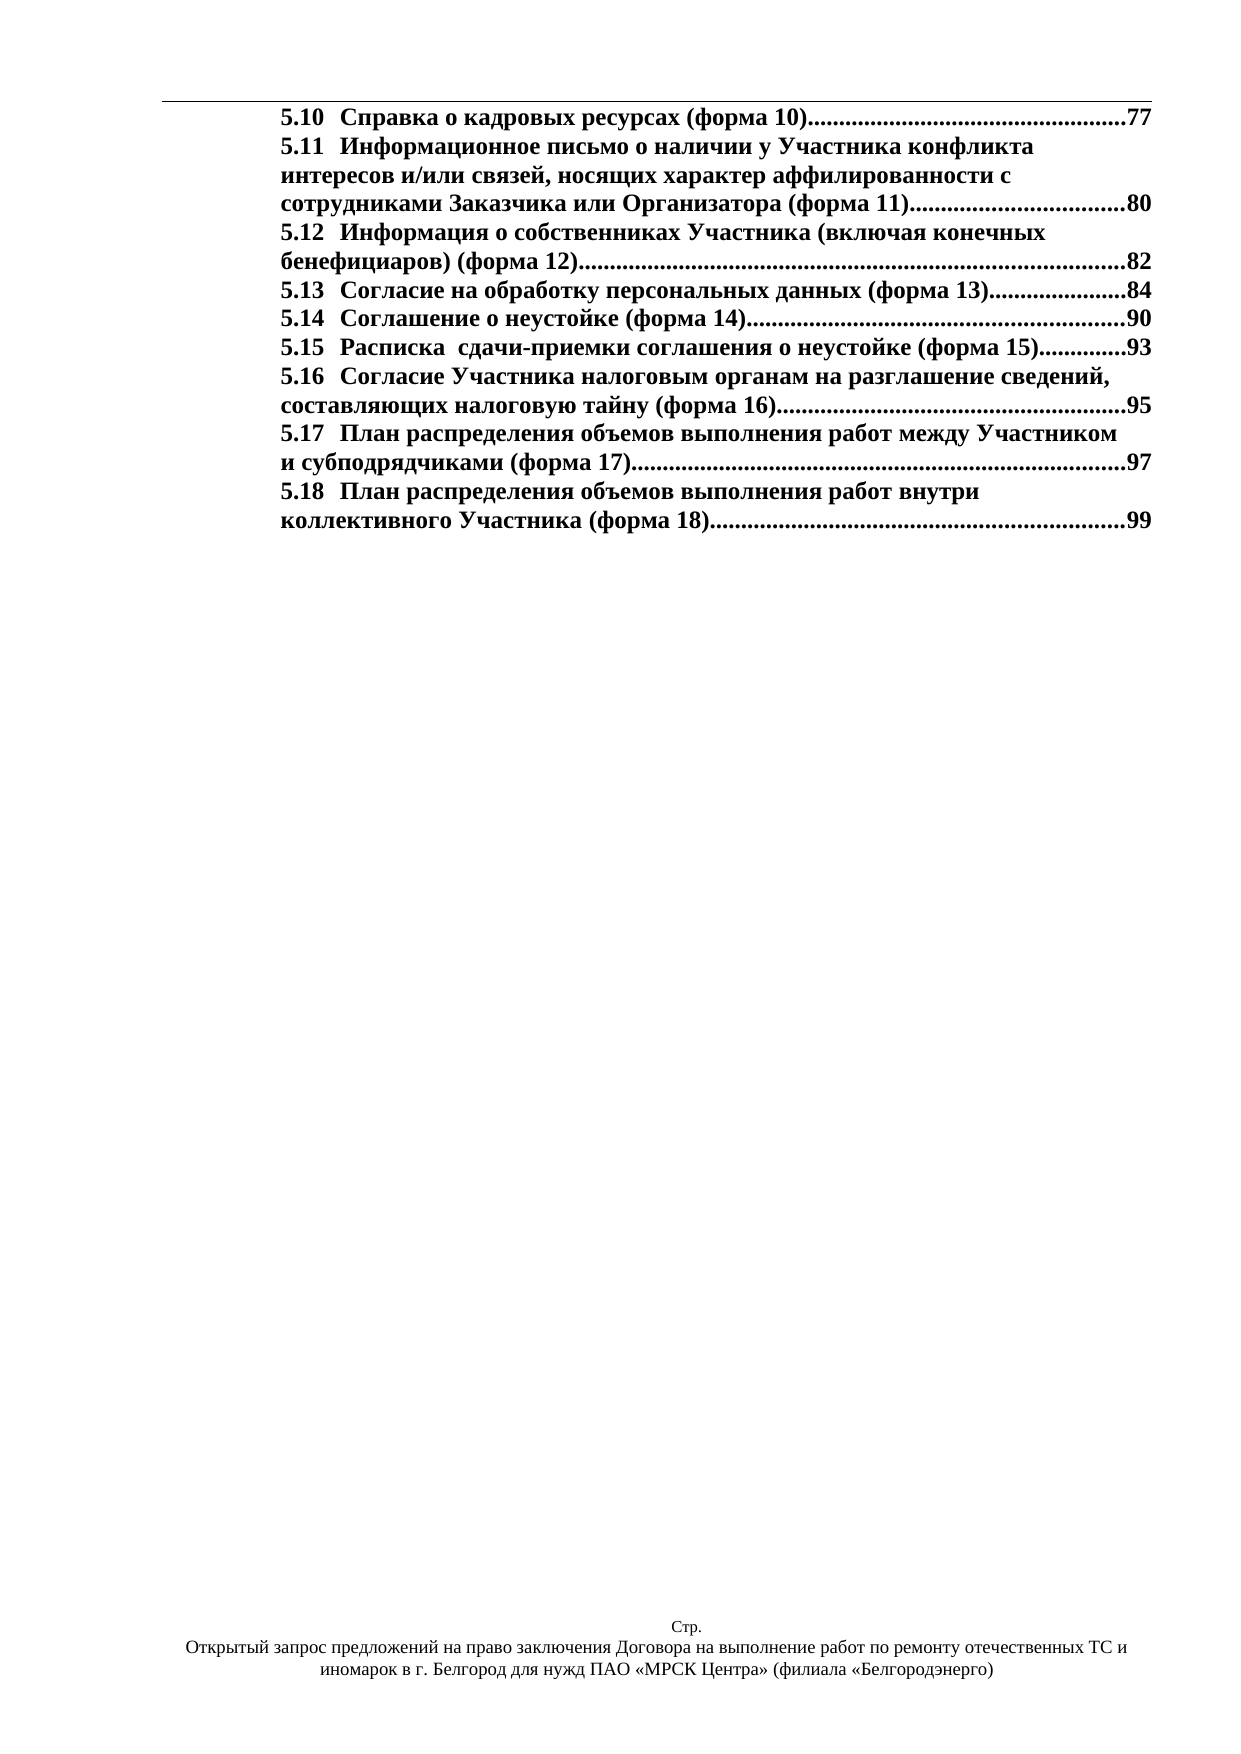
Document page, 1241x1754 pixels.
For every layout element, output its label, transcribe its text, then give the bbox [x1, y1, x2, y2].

text 5.15 Расписка сдачи-приемки соглашения о неустойке (форма 15) 93 [280, 332, 1133, 361]
text 5.18 План распределения объемов выполнения работ внутри коллективного Участника (форма 18) 99 [280, 476, 1133, 533]
text 5.10 Справка о кадровых ресурсах (форма 10) 77 [280, 102, 1133, 131]
text 5.13 Согласие на обработку персональных данных (форма 13) 84 [280, 275, 1133, 303]
text 5.17 План распределения объемов выполнения работ между Участником и субподрядчиками (форма 17) 97 [280, 418, 1133, 476]
text 5.14 Соглашение о неустойке (форма 14) 90 [280, 303, 1133, 332]
text 5.16 Согласие Участника налоговым органам на разглашение сведений, составляющих налоговую тайну (форма 16) 95 [280, 361, 1133, 418]
text 5.11 Информационное письмо о наличии у Участника конфликта интересов и/или связей, носящих характер аффилированности с сотрудниками Заказчика или Организатора (форма 11) 80 [280, 131, 1133, 217]
text 5.12 Информация о собственниках Участника (включая конечных бенефициаров) (форма 12) 82 [280, 217, 1133, 275]
